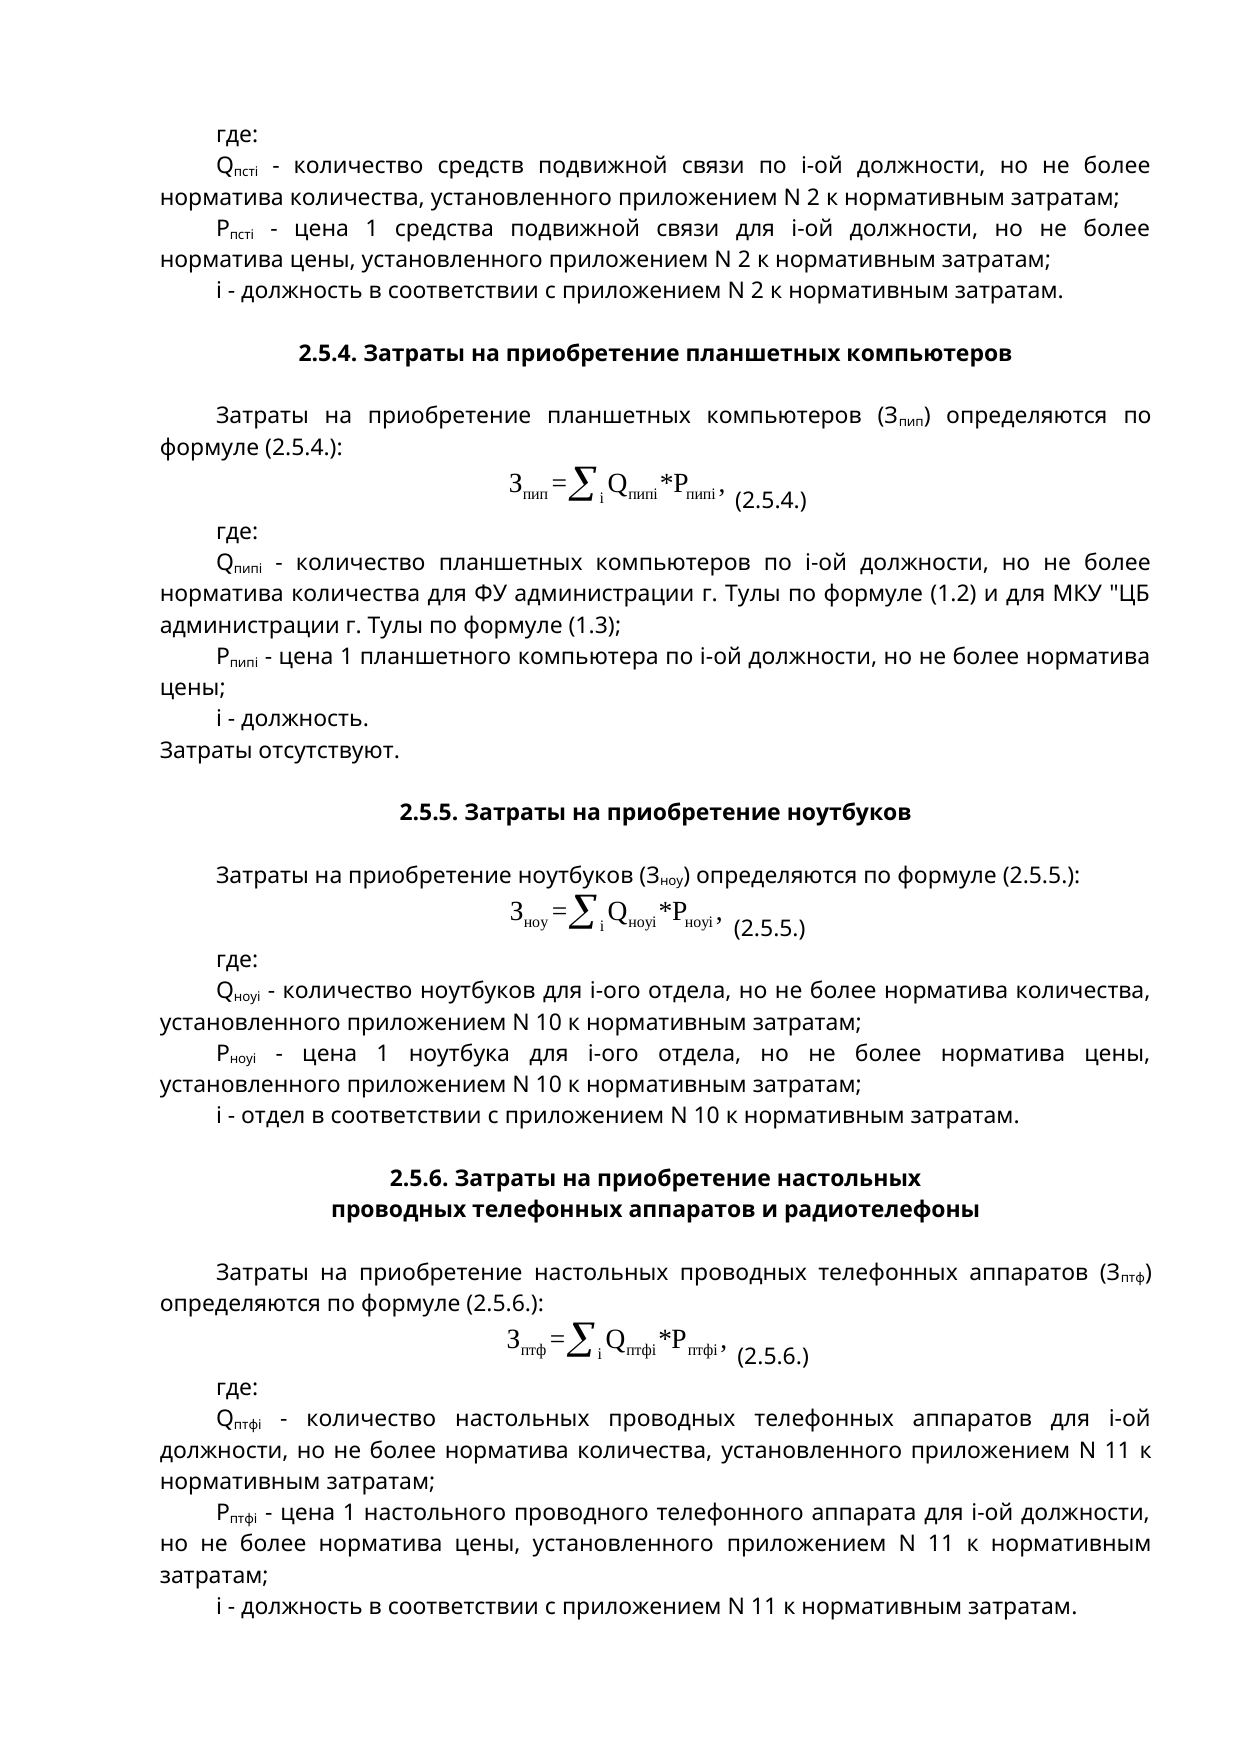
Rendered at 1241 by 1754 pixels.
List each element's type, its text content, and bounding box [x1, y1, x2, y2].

text i - отдел в соответствии с приложением N 10 к нормативным затратам. [159, 1099, 1152, 1130]
text где: [159, 515, 1152, 546]
text Pпстi - цена 1 средства подвижной связи для i-ой должности, но не более норматива цены, установленного приложением N 2 к нормативным затратам; [159, 212, 1152, 274]
text i - должность в соответствии с приложением N 2 к нормативным затратам. [159, 274, 1152, 306]
text (2.5.4.) [159, 462, 1152, 515]
text Qпипi - количество планшетных компьютеров по i-ой должности, но не более норматива количества для ФУ администрации г. Тулы по формуле (1.2) и для МКУ "ЦБ администрации г. Тулы по формуле (1.3); [159, 546, 1152, 640]
text i - должность. [159, 702, 1152, 734]
text Pноуi - цена 1 ноутбука для i-ого отдела, но не более норматива цены, установленного приложением N 10 к нормативным затратам; [159, 1037, 1152, 1099]
title 2.5.6. Затраты на приобретение настольных [159, 1162, 1152, 1193]
text Затраты на приобретение ноутбуков (Зноу) определяются по формуле (2.5.5.): [159, 859, 1152, 890]
text где: [159, 1371, 1152, 1402]
text Затраты на приобретение планшетных компьютеров (Зпип) определяются по формуле (2.5.4.): [159, 399, 1152, 462]
text i - должность в соответствии с приложением N 11 к нормативным затратам. [159, 1590, 1152, 1621]
text Qптфi - количество настольных проводных телефонных аппаратов для i-ой должности, но не более норматива количества, установленного приложением N 11 к нормативным затратам; [159, 1402, 1152, 1496]
text Затраты отсутствуют. [159, 734, 1152, 765]
text Qноуi - количество ноутбуков для i-ого отдела, но не более норматива количества, установленного приложением N 10 к нормативным затратам; [159, 974, 1152, 1037]
title проводных телефонных аппаратов и радиотелефоны [159, 1193, 1152, 1224]
text Pпипi - цена 1 планшетного компьютера по i-ой должности, но не более норматива цены; [159, 640, 1152, 702]
title 2.5.5. Затраты на приобретение ноутбуков [159, 796, 1152, 827]
text (2.5.6.) [159, 1318, 1152, 1371]
text Затраты на приобретение настольных проводных телефонных аппаратов (Зптф) определяются по формуле (2.5.6.): [159, 1255, 1152, 1318]
text где: [159, 943, 1152, 974]
title 2.5.4. Затраты на приобретение планшетных компьютеров [159, 337, 1152, 368]
text Qпстi - количество средств подвижной связи по i-ой должности, но не более норматива количества, установленного приложением N 2 к нормативным затратам; [159, 149, 1152, 212]
text где: [159, 118, 1152, 149]
text (2.5.5.) [159, 890, 1152, 943]
text Pптфi - цена 1 настольного проводного телефонного аппарата для i-ой должности, но не более норматива цены, установленного приложением N 11 к нормативным затратам; [159, 1496, 1152, 1590]
